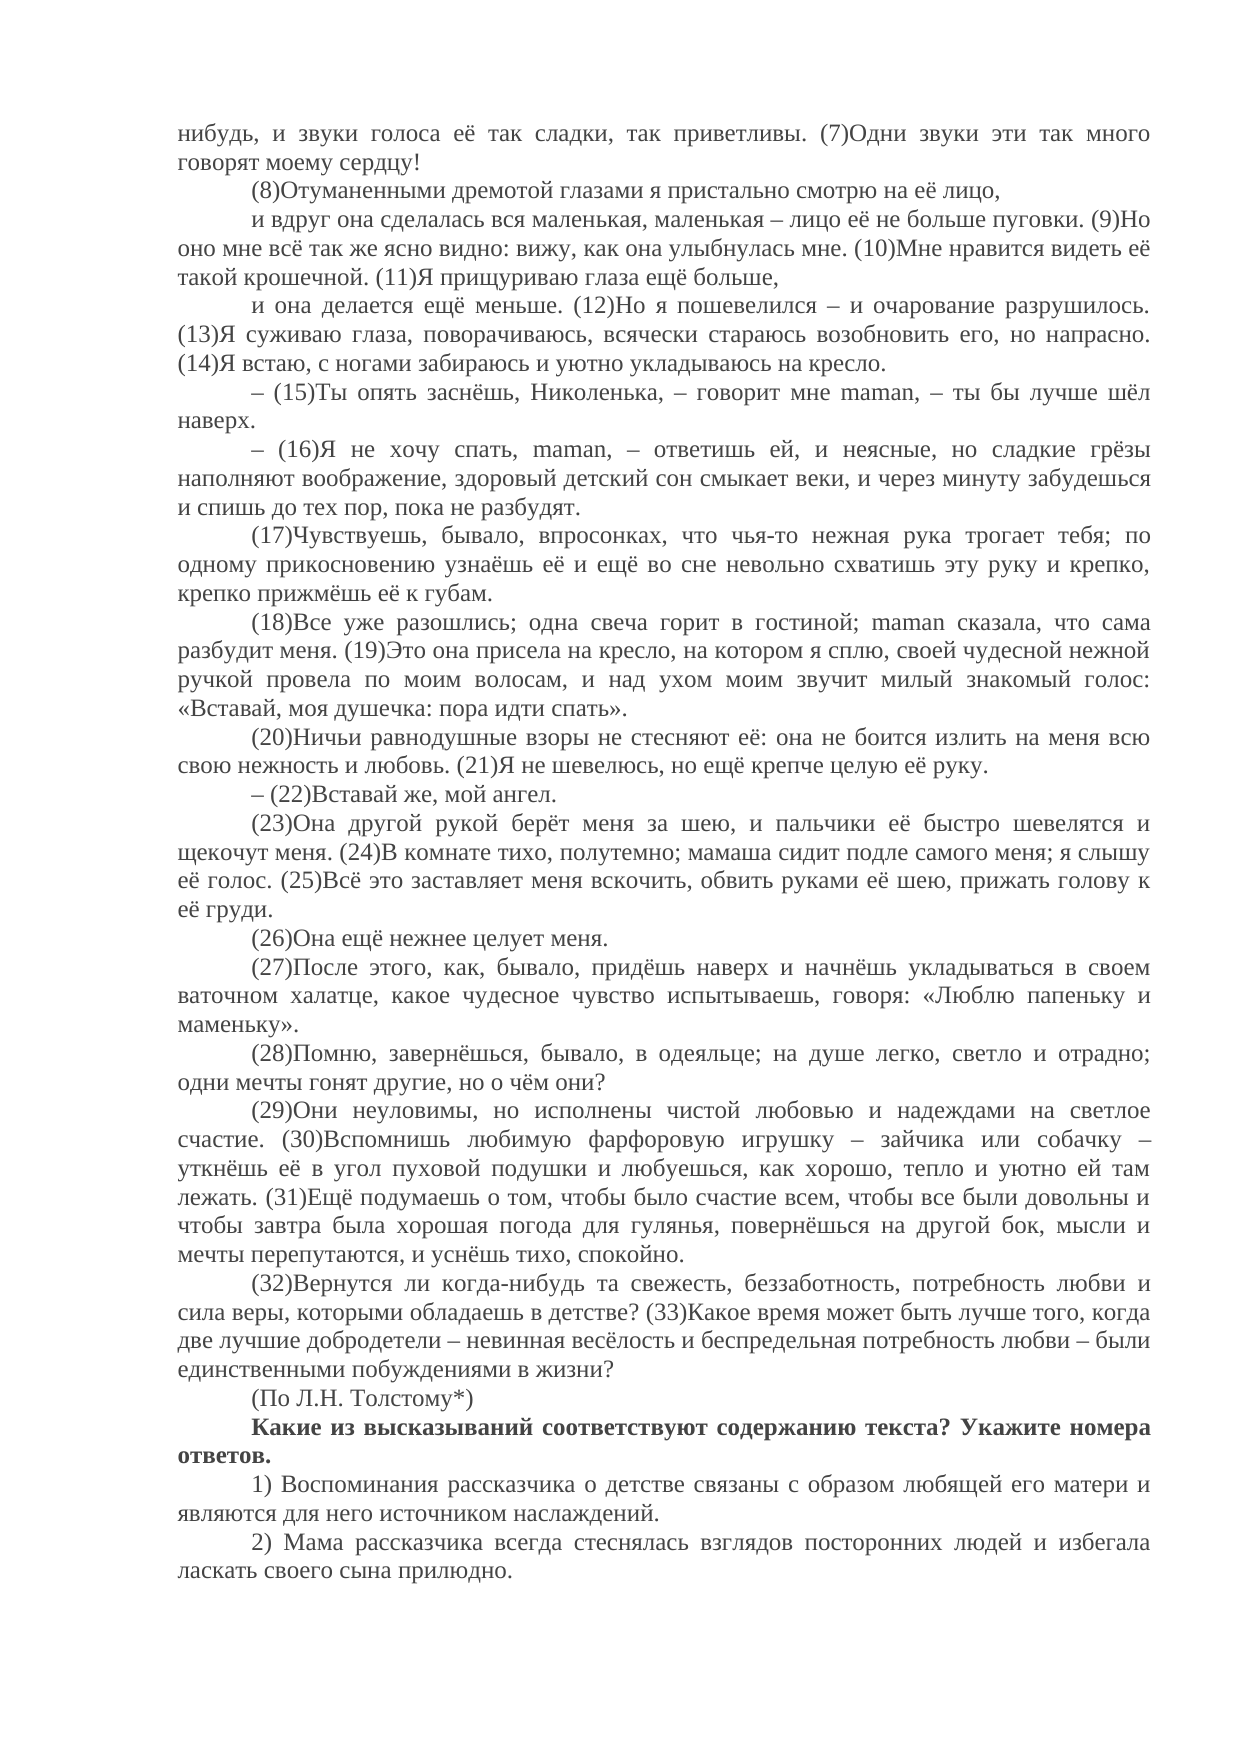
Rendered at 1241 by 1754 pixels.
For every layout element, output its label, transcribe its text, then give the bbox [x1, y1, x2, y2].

text (8)Отуманенными дремотой глазами я пристально смотрю на её лицо, [177, 176, 1152, 204]
text (20)Ничьи равнодушные взоры не стесняют её: она не боится излить на меня всю свою нежность и любовь. (21)Я не шевелюсь, но ещё крепче целую её руку. [177, 722, 1152, 779]
text (28)Помню, завернёшься, бывало, в одеяльце; на душе легко, светло и отрадно; одни мечты гонят другие, но о чём они? [177, 1038, 1152, 1096]
text 2) Мама рассказчика всегда стеснялась взглядов посторонних людей и избегала ласкать своего сына прилюдно. [177, 1527, 1152, 1584]
text – (15)Ты опять заснёшь, Николенька, – говорит мне maman, – ты бы лучше шёл наверх. [177, 377, 1152, 434]
text – (16)Я не хочу спать, maman, – ответишь ей, и неясные, но сладкие грёзы наполняют воображение, здоровый детский сон смыкает веки, и через минуту забудешься и спишь до тех пор, пока не разбудят. [177, 434, 1152, 521]
text и вдруг она сделалась вся маленькая, маленькая – лицо её не больше пуговки. (9)Но оно мне всё так же ясно видно: вижу, как она улыбнулась мне. (10)Мне нравится видеть её такой крошечной. (11)Я прищуриваю глаза ещё больше, [177, 204, 1152, 291]
text (18)Все уже разошлись; одна свеча горит в гостиной; maman сказала, что сама разбудит меня. (19)Это она присела на кресло, на котором я сплю, своей чудесной нежной ручкой провела по моим волосам, и над ухом моим звучит милый знакомый голос: «Вставай, моя душечка: пора идти спать». [177, 607, 1152, 722]
text (23)Она другой рукой берёт меня за шею, и пальчики её быстро шевелятся и щекочут меня. (24)В комнате тихо, полутемно; мамаша сидит подле самого меня; я слышу её голос. (25)Всё это заставляет меня вскочить, обвить руками её шею, прижать голову к её груди. [177, 808, 1152, 923]
text Какие из высказываний соответствуют содержанию текста? Укажите номера ответов. [177, 1412, 1152, 1469]
text (29)Они неуловимы, но исполнены чистой любовью и надеждами на светлое счастие. (30)Вспомнишь любимую фарфоровую игрушку – зайчика или собачку – уткнёшь её в угол пуховой подушки и любуешься, как хорошо, тепло и уютно ей там лежать. (31)Ещё подумаешь о том, чтобы было счастие всем, чтобы все были довольны и чтобы завтра была хорошая погода для гулянья, повернёшься на другой бок, мысли и мечты перепутаются, и уснёшь тихо, спокойно. [177, 1096, 1152, 1268]
text (По Л.Н. Толстому*) [177, 1383, 1152, 1412]
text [177, 118, 1152, 176]
text и она делается ещё меньше. (12)Но я пошевелился – и очарование разрушилось. (13)Я суживаю глаза, поворачиваюсь, всячески стараюсь возобновить его, но напрасно. (14)Я встаю, с ногами забираюсь и уютно укладываюсь на кресло. [177, 291, 1152, 377]
text (32)Вернутся ли когда-нибудь та свежесть, беззаботность, потребность любви и сила веры, которыми обладаешь в детстве? (33)Какое время может быть лучше того, когда две лучшие добродетели – невинная весёлость и беспредельная потребность любви – были единственными побуждениями в жизни? [177, 1268, 1152, 1383]
text – (22)Вставай же, мой ангел. [177, 779, 1152, 808]
text (26)Она ещё нежнее целует меня. [177, 923, 1152, 952]
text (17)Чувствуешь, бывало, впросонках, что чья-то нежная рука трогает тебя; по одному прикосновению узнаёшь её и ещё во сне невольно схватишь эту руку и крепко, крепко прижмёшь её к губам. [177, 521, 1152, 607]
text (27)После этого, как, бывало, придёшь наверх и начнёшь укладываться в своем ваточном халатце, какое чудесное чувство испытываешь, говоря: «Люблю папеньку и маменьку». [177, 952, 1152, 1038]
text 1) Воспоминания рассказчика о детстве связаны с образом любящей его матери и являются для него источником наслаждений. [177, 1469, 1152, 1527]
